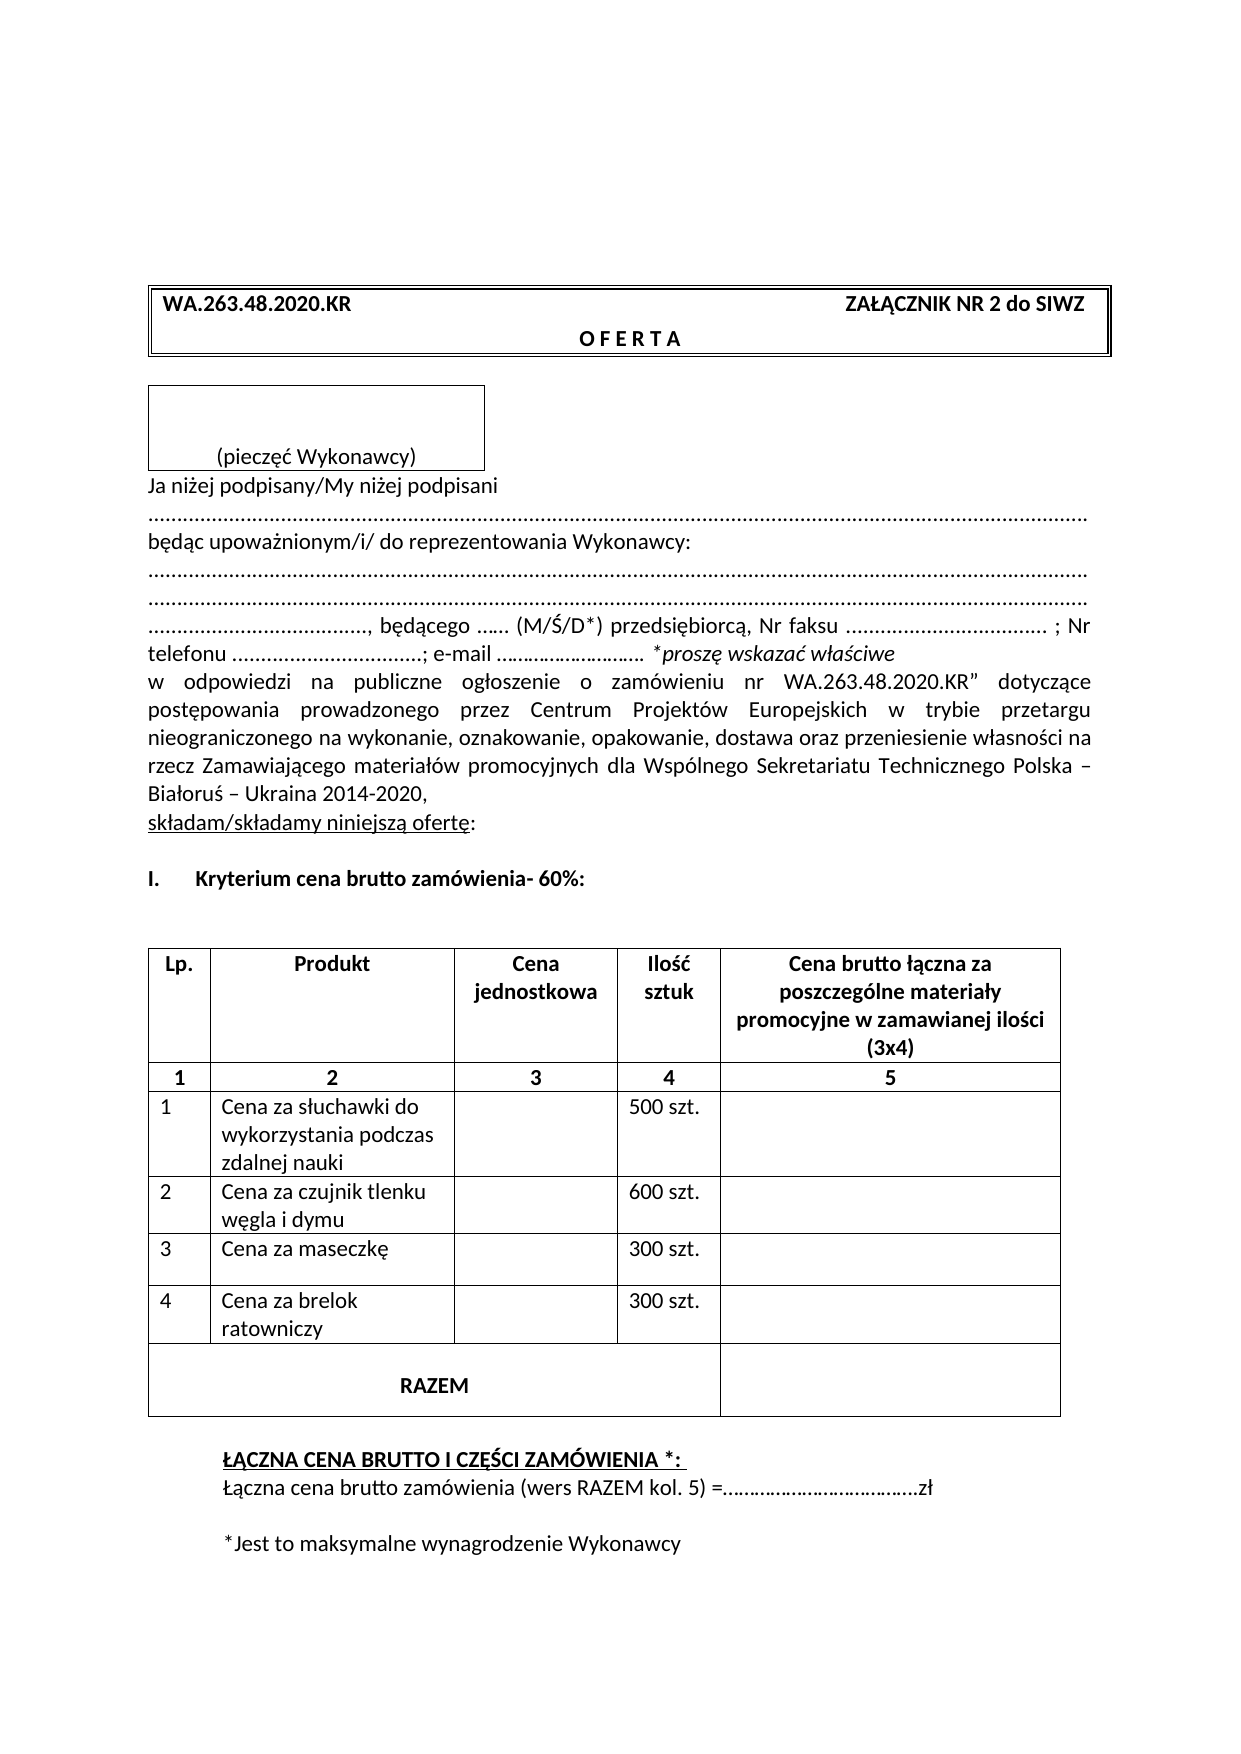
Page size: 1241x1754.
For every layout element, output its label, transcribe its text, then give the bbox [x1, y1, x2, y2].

list Łączna cena brutto zamówienia (wers RAZEM kol. 5) =……………………………….zł [223, 1473, 1093, 1501]
text składam/składamy niniejszą ofertę: [148, 808, 1093, 836]
list Kryterium cena brutto zamówienia- 60%: [148, 864, 1093, 892]
table_cell [721, 1234, 1060, 1285]
text w odpowiedzi na publiczne ogłoszenie o zamówieniu nr WA.263.48.2020.KR” dotyczące postępowania prowadzonego przez Centrum Projektów Europejskich w trybie przetargu nieograniczonego na wykonanie, oznakowanie, opakowanie, dostawa oraz przeniesienie własności na rzecz Zamawiającego materiałów promocyjnych dla Wspólnego Sekretariatu Technicznego Polska – Białoruś – Ukraina 2014-2020, [148, 667, 1093, 808]
table_header Cena brutto łączna za poszczególne materiały promocyjne w zamawianej ilości (3x4) [721, 949, 1060, 1062]
text ............................................................................................................................................................................................................................................................................................................................................................................, będącego …… (M/Ś/D*) przedsiębiorcą, Nr faksu ................................... ; Nr telefonu .................................; e-mail ………………………. *proszę wskazać właściwe [148, 555, 1093, 667]
table_cell [721, 1177, 1060, 1233]
table_cell 500 szt. [618, 1092, 720, 1176]
table_cell 5 [721, 1063, 1060, 1091]
table_cell RAZEM [149, 1344, 720, 1416]
table_cell [455, 1286, 617, 1342]
table_header Produkt [211, 949, 454, 1062]
text ................................................................................................................................................................... [148, 499, 1093, 527]
table_cell [455, 1177, 617, 1233]
table_header Lp. [149, 949, 210, 1062]
table_cell 600 szt. [618, 1177, 720, 1233]
table_cell Cena za maseczkę [211, 1234, 454, 1285]
table_cell Cena za czujnik tlenku węgla i dymu [211, 1177, 454, 1233]
table_cell [455, 1234, 617, 1285]
table_header Cena jednostkowa [455, 949, 617, 1062]
table_cell Cena za brelok ratowniczy [211, 1286, 454, 1342]
table_cell 1 [149, 1063, 210, 1091]
table_cell 1 [149, 1092, 210, 1176]
table_cell O F E R T A [152, 325, 1107, 352]
text będąc upoważnionym/i/ do reprezentowania Wykonawcy: [148, 527, 1093, 555]
table_cell [721, 1286, 1060, 1342]
table_header WA.263.48.2020.KR ZAŁĄCZNIK NR 2 do SIWZ [152, 290, 1107, 324]
table_header (pieczęć Wykonawcy) [149, 386, 484, 470]
table_cell [721, 1344, 1060, 1416]
table_cell 4 [618, 1063, 720, 1091]
table_cell [455, 1092, 617, 1176]
table_cell 3 [149, 1234, 210, 1285]
table_cell [721, 1092, 1060, 1176]
table_cell Cena za słuchawki do wykorzystania podczas zdalnej nauki [211, 1092, 454, 1176]
list *Jest to maksymalne wynagrodzenie Wykonawcy [223, 1529, 1093, 1557]
table_cell 4 [149, 1286, 210, 1342]
table_cell 3 [455, 1063, 617, 1091]
table_cell 300 szt. [618, 1234, 720, 1285]
list ŁĄCZNA CENA BRUTTO I CZĘŚCI ZAMÓWIENIA *: [223, 1445, 1093, 1473]
table_header Ilość sztuk [618, 949, 720, 1062]
text Ja niżej podpisany/My niżej podpisani [148, 471, 1093, 499]
table_cell 2 [149, 1177, 210, 1233]
table_cell 2 [211, 1063, 454, 1091]
table_cell 300 szt. [618, 1286, 720, 1342]
